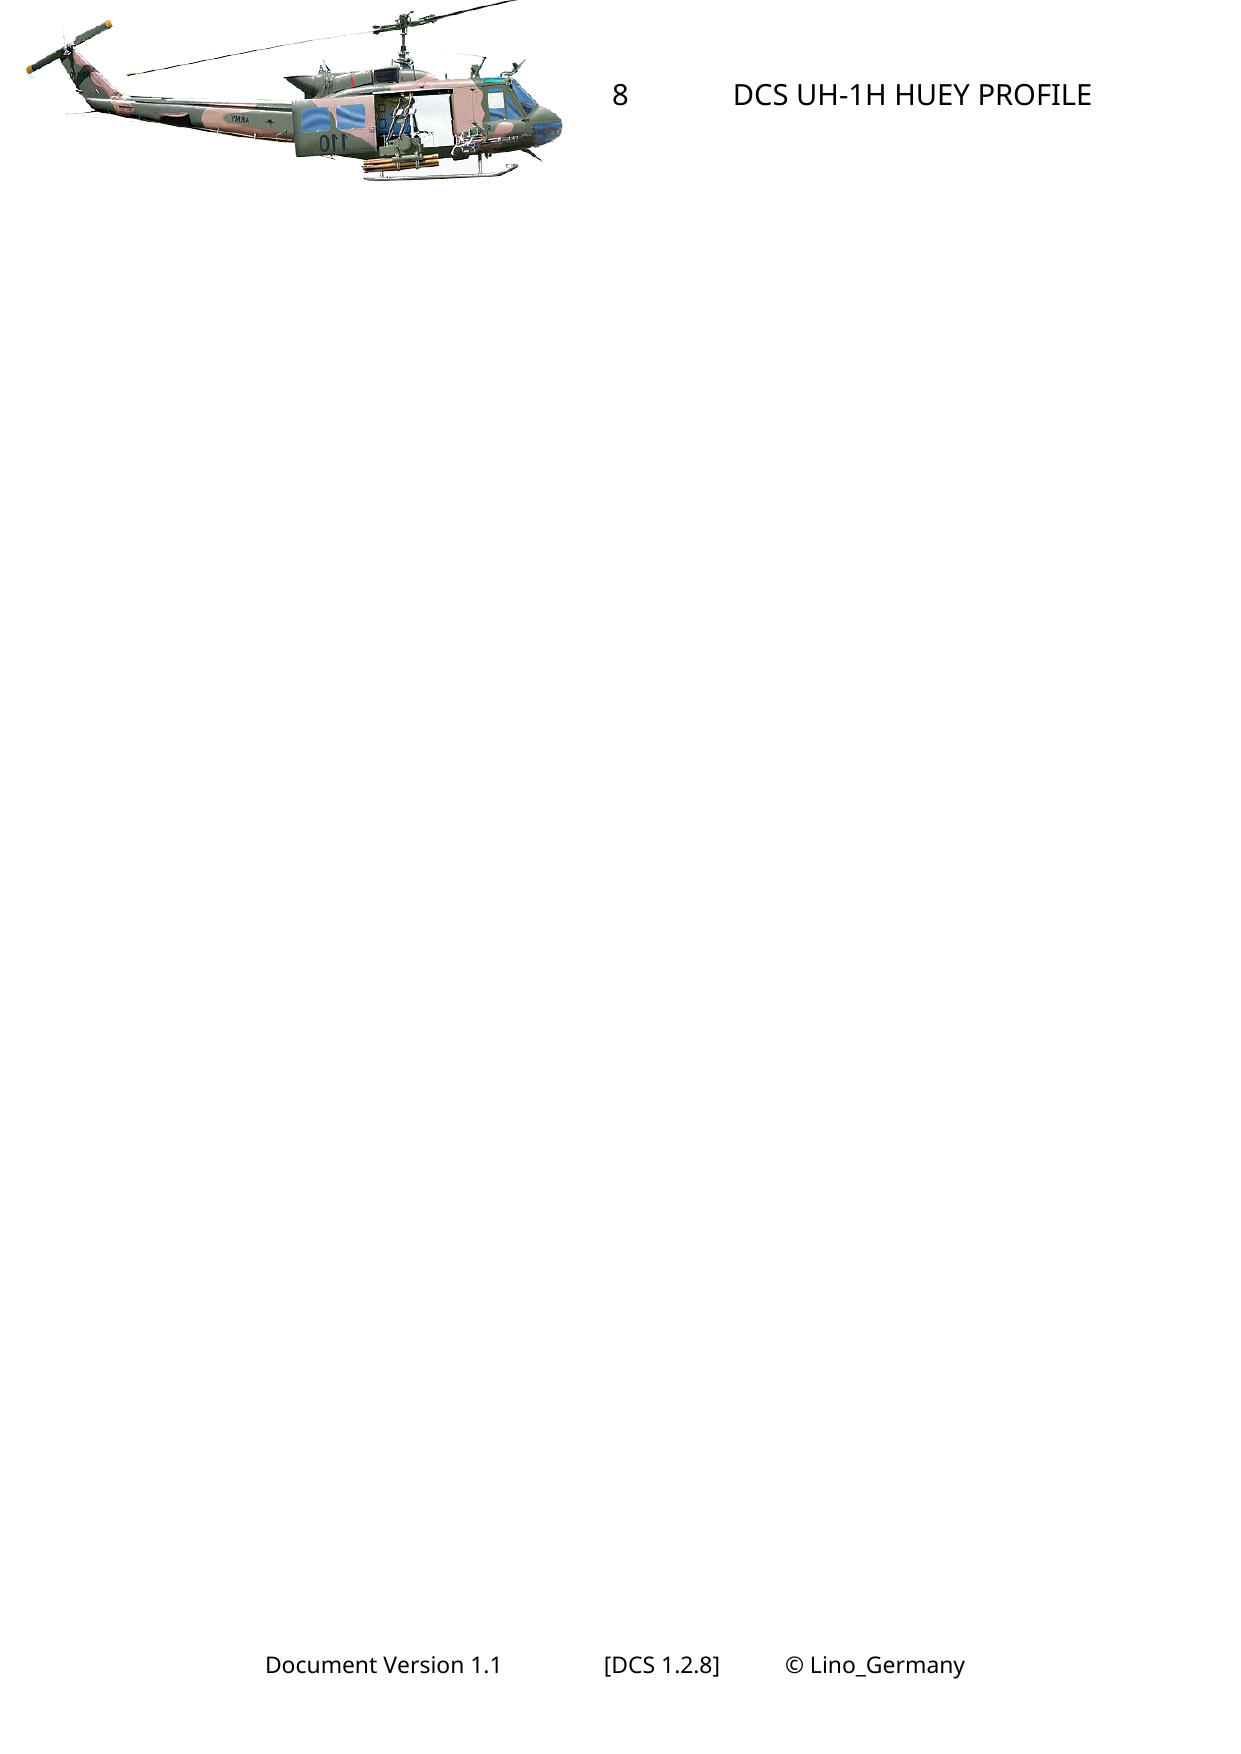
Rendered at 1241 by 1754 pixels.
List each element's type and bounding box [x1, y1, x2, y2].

picture [17, 0, 723, 216]
